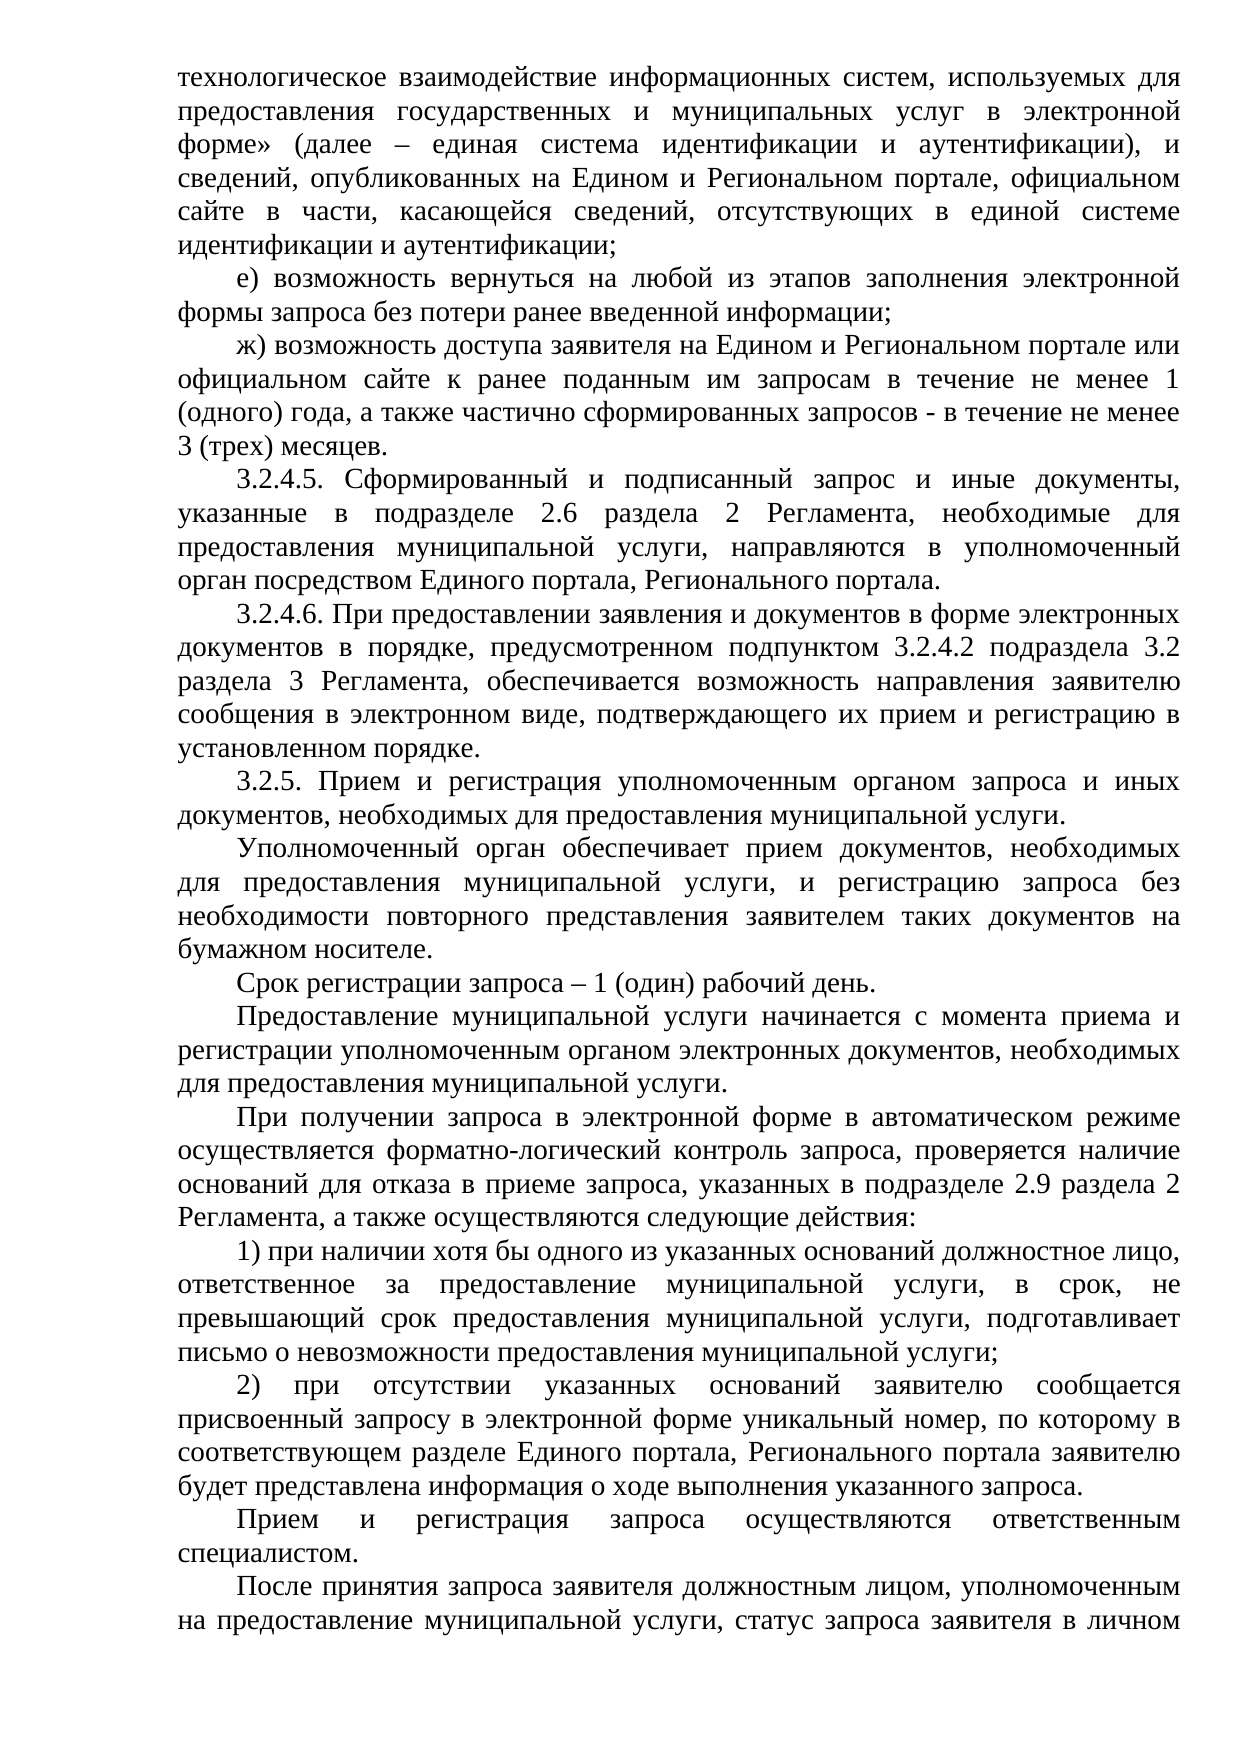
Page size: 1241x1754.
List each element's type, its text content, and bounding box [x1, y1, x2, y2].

text 3.2.5. Прием и регистрация уполномоченным органом запроса и иных документов, необходимых для предоставления муниципальной услуги. [177, 763, 1181, 831]
text 3.2.4.5. Сформированный и подписанный запрос и иные документы, указанные в подразделе 2.6 раздела 2 Регламента, необходимые для предоставления муниципальной услуги, направляются в уполномоченный орган посредством Единого портала, Регионального портала. [177, 462, 1181, 596]
text 2) при отсутствии указанных оснований заявителю сообщается присвоенный запросу в электронной форме уникальный номер, по которому в соответствующем разделе Единого портала, Регионального портала заявителю будет представлена информация о ходе выполнения указанного запроса. [177, 1367, 1181, 1501]
text 3.2.4.6. При предоставлении заявления и документов в форме электронных документов в порядке, предусмотренном подпунктом 3.2.4.2 подраздела 3.2 раздела 3 Регламента, обеспечивается возможность направления заявителю сообщения в электронном виде, подтверждающего их прием и регистрацию в установленном порядке. [177, 596, 1181, 763]
text 1) при наличии хотя бы одного из указанных оснований должностное лицо, ответственное за предоставление муниципальной услуги, в срок, не превышающий срок предоставления муниципальной услуги, подготавливает письмо о невозможности предоставления муниципальной услуги; [177, 1233, 1181, 1367]
text Уполномоченный орган обеспечивает прием документов, необходимых для предоставления муниципальной услуги, и регистрацию запроса без необходимости повторного представления заявителем таких документов на бумажном носителе. [177, 831, 1181, 965]
text При получении запроса в электронной форме в автоматическом режиме осуществляется форматно-логический контроль запроса, проверяется наличие оснований для отказа в приеме запроса, указанных в подразделе 2.9 раздела 2 Регламента, а также осуществляются следующие действия: [177, 1099, 1181, 1233]
text Срок регистрации запроса – 1 (один) рабочий день. [177, 965, 1181, 998]
text Прием и регистрация запроса осуществляются ответственным специалистом. [177, 1501, 1181, 1568]
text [177, 1568, 1181, 1636]
text е) возможность вернуться на любой из этапов заполнения электронной формы запроса без потери ранее введенной информации; [177, 260, 1181, 327]
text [177, 59, 1181, 260]
text Предоставление муниципальной услуги начинается с момента приема и регистрации уполномоченным органом электронных документов, необходимых для предоставления муниципальной услуги. [177, 998, 1181, 1099]
text ж) возможность доступа заявителя на Едином и Региональном портале или официальном сайте к ранее поданным им запросам в течение не менее 1 (одного) года, а также частично сформированных запросов - в течение не менее 3 (трех) месяцев. [177, 327, 1181, 462]
